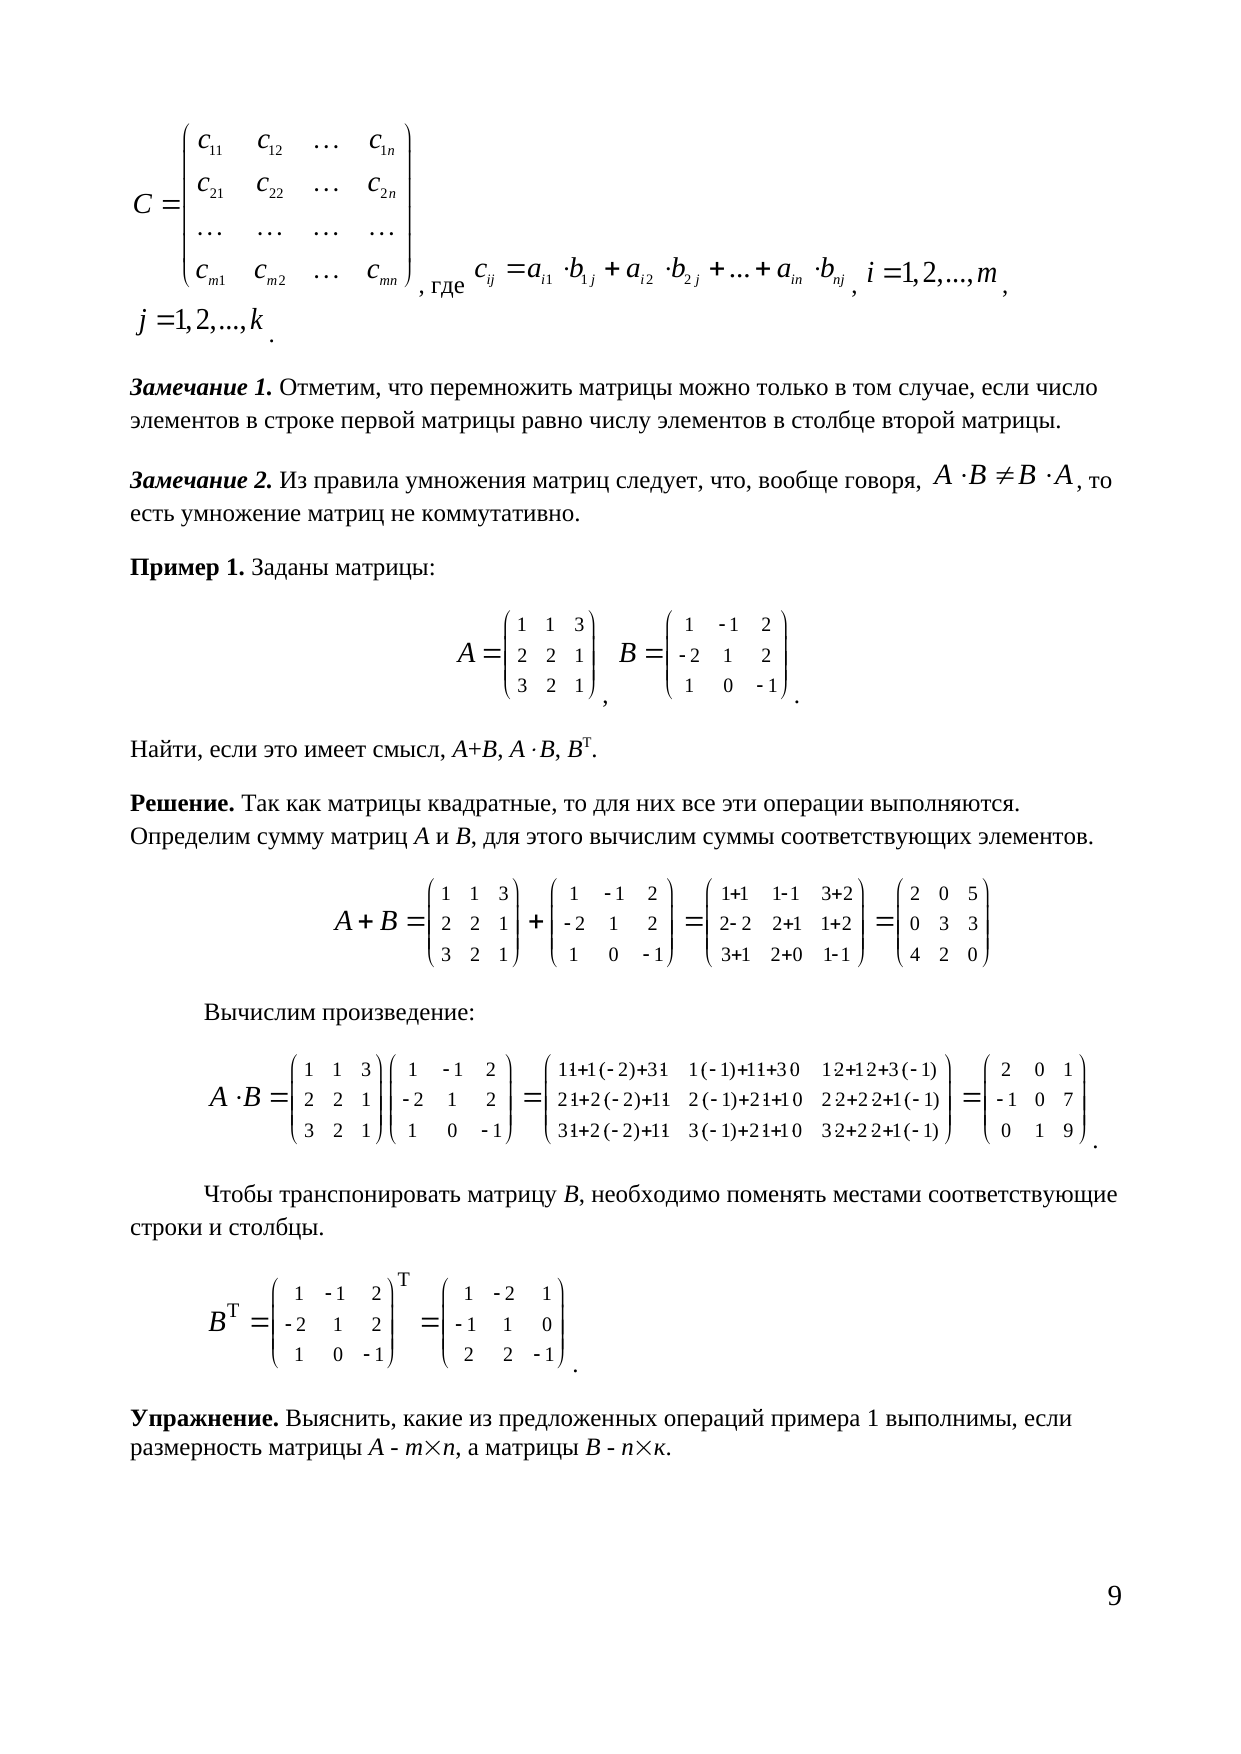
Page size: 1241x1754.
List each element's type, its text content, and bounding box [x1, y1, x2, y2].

text Найти, если это имеет смысл, А+В, АВ, ВТ. [130, 734, 1122, 763]
text Пример 1. Заданы матрицы: [130, 552, 1122, 581]
text . [130, 1051, 1122, 1154]
text Решение. Так как матрицы квадратные, то для них все эти операции выполняются. Определим сумму матриц А и В, для этого вычислим суммы соответствующих элементов. [130, 788, 1122, 849]
text Чтобы транспонировать матрицу В, необходимо поменять местами соответствующие строки и столбцы. [130, 1179, 1122, 1241]
text . [130, 1266, 1122, 1378]
text , где , , . [130, 118, 1122, 347]
text Упражнение. Выяснить, какие из предложенных операций примера 1 выполнимы, если размерность матрицы A - mn, а матрицы B - nк. [130, 1403, 1122, 1461]
text Замечание 1. Отметим, что перемножить матрицы можно только в том случае, если число элементов в строке первой матрицы равно числу элементов в столбце второй матрицы. [130, 372, 1149, 434]
text Замечание 2. Из правила умножения матриц следует, что, вообще говоря, , то есть умножение матриц не коммутативно. [130, 459, 1122, 527]
text Вычислим произведение: [130, 997, 1122, 1026]
text , . [130, 606, 1122, 709]
